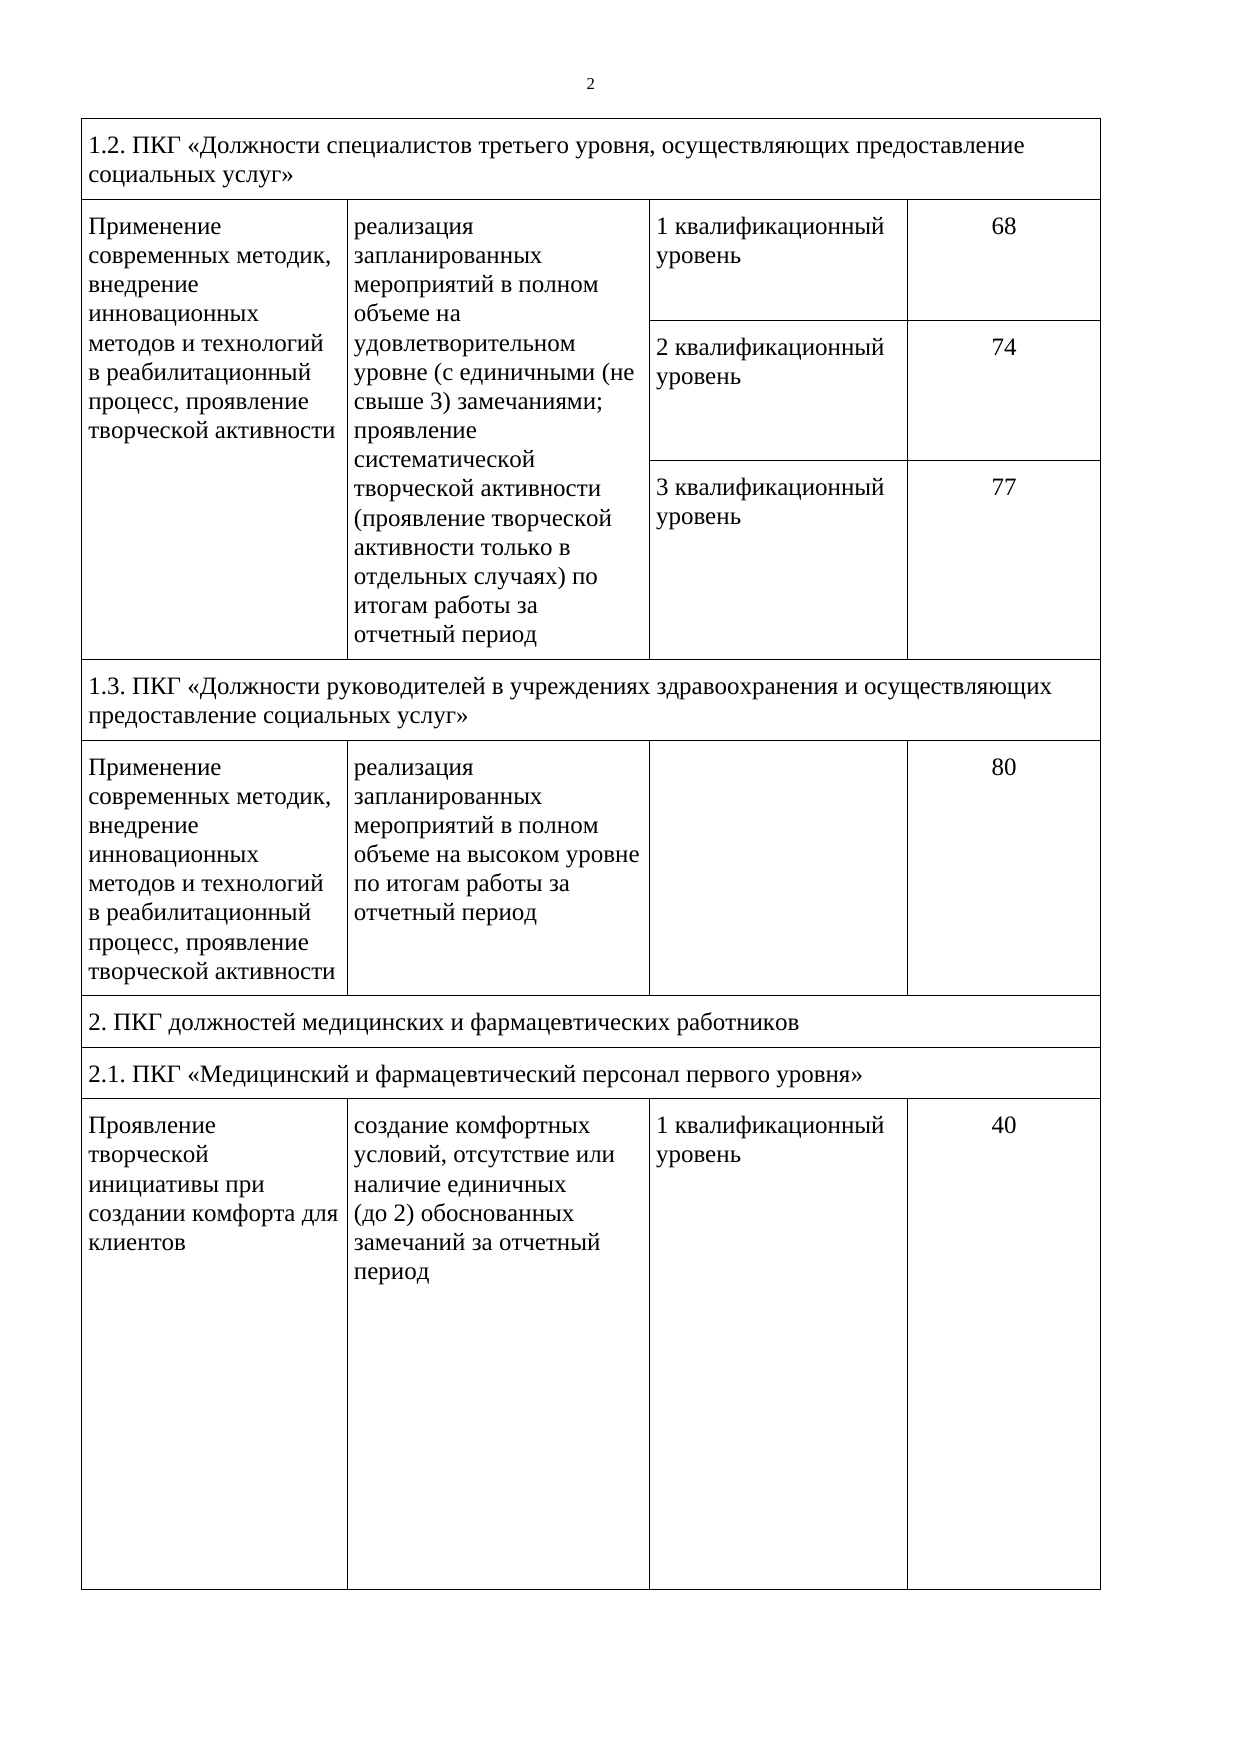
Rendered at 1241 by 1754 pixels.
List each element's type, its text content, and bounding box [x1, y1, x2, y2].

table_cell реализация запланированных мероприятий в полном объеме на удовлетворительном уровне (с единичными (не свыше 3) замечаниями; проявление систематической творческой активности (проявление творческой активности только в отдельных случаях) по итогам работы за отчетный период [348, 200, 649, 659]
table_cell 1 квалификационный уровень [650, 200, 907, 320]
table_cell 1.2. ПКГ «Должности специалистов третьего уровня, осуществляющих предоставление социальных услуг» [82, 119, 1100, 199]
table_cell создание комфортных условий, отсутствие или наличие единичных (до 2) обоснованных замечаний за отчетный период [348, 1099, 649, 1588]
table_cell [650, 741, 907, 995]
table_cell 68 [908, 200, 1100, 320]
table_cell 2. ПКГ должностей медицинских и фармацевтических работников [82, 996, 1100, 1047]
table_cell 1.3. ПКГ «Должности руководителей в учреждениях здравоохранения и осуществляющих предоставление социальных услуг» [82, 660, 1100, 739]
table_cell 77 [908, 461, 1100, 659]
table_cell 74 [908, 321, 1100, 460]
table_cell 3 квалификационный уровень [650, 461, 907, 659]
table_cell 40 [908, 1099, 1100, 1588]
table_cell Применение современных методик, внедрение инновационных методов и технологий в реабилитационный процесс, проявление творческой активности [82, 200, 347, 659]
table_cell Применение современных методик, внедрение инновационных методов и технологий в реабилитационный процесс, проявление творческой активности [82, 741, 347, 995]
table_cell 1 квалификационный уровень [650, 1099, 907, 1588]
table_cell 2.1. ПКГ «Медицинский и фармацевтический персонал первого уровня» [82, 1048, 1100, 1098]
table_cell реализация запланированных мероприятий в полном объеме на высоком уровне по итогам работы за отчетный период [348, 741, 649, 995]
table_cell 80 [908, 741, 1100, 995]
table_cell 2 квалификационный уровень [650, 321, 907, 460]
table_cell Проявление творческой инициативы при создании комфорта для клиентов [82, 1099, 347, 1588]
